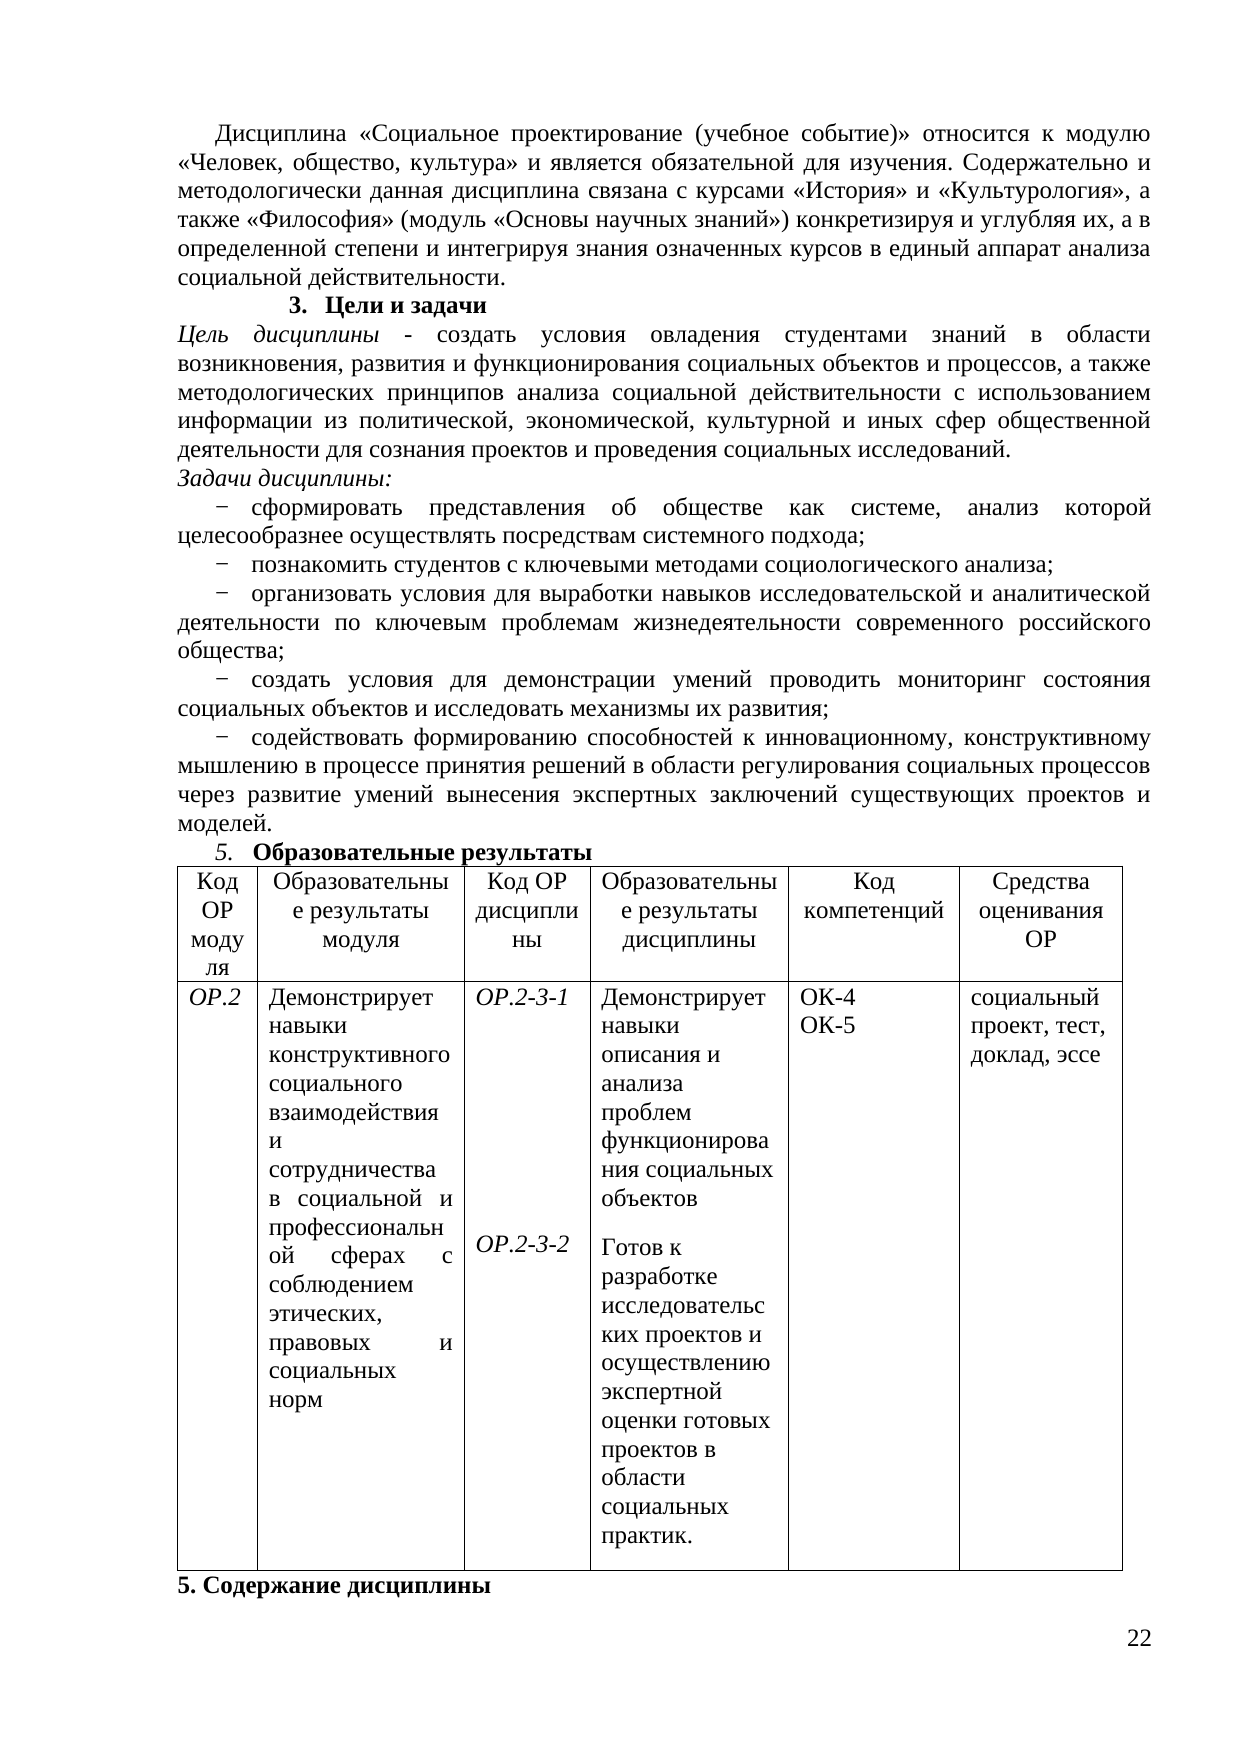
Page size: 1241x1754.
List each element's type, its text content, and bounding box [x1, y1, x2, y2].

text 5. Содержание дисциплины [177, 1570, 1152, 1599]
list познакомить студентов с ключевыми методами социологического анализа; [177, 549, 1152, 578]
table_cell Демонстрирует навыки описания и анализа проблем функционирования социальных объектов Готов к разработке исследовательских проектов и осуществлению экспертной оценки готовых проектов в области социальных практик. [591, 982, 788, 1569]
table_cell Демонстрирует навыки конструктивного социального взаимодействия и сотрудничества в социальной и профессиональной сферах с соблюдением этических, правовых и социальных норм [258, 982, 464, 1569]
table_header Код ОР дисциплины [465, 867, 590, 981]
list создать условия для демонстрации умений проводить мониторинг состояния социальных объектов и исследовать механизмы их развития; [177, 664, 1152, 722]
list Образовательные результаты [215, 837, 1152, 866]
table_cell ОР.2 [178, 982, 257, 1569]
list организовать условия для выработки навыков исследовательской и аналитической деятельности по ключевым проблемам жизнедеятельности современного российского общества; [177, 578, 1152, 664]
table_header Средства оценивания ОР [960, 867, 1122, 981]
table_cell ОР.2-3-1 ОР.2-3-2 [465, 982, 590, 1569]
table_header Код компетенций [789, 867, 959, 981]
table_header Образовательные результаты модуля [258, 867, 464, 981]
text Задачи дисциплины: [177, 463, 1152, 492]
list Цели и задачи [252, 291, 1152, 319]
list содействовать формированию способностей к инновационному, конструктивному мышлению в процессе принятия решений в области регулирования социальных процессов через развитие умений вынесения экспертных заключений существующих проектов и моделей. [177, 722, 1152, 837]
table_header Образовательные результаты дисциплины [591, 867, 788, 981]
table_cell социальный проект, тест, доклад, эссе [960, 982, 1122, 1569]
list сформировать представления об обществе как системе, анализ которой целесообразнее осуществлять посредствам системного подхода; [177, 492, 1152, 549]
text Цель дисциплины - создать условия овладения студентами знаний в области возникновения, развития и функционирования социальных объектов и процессов, а также методологических принципов анализа социальной действительности с использованием информации из политической, экономической, культурной и иных сфер общественной деятельности для сознания проектов и проведения социальных исследований. [177, 319, 1152, 463]
table_header Код ОР модуля [178, 867, 257, 981]
table_cell ОК-4 ОК-5 [789, 982, 959, 1569]
text Дисциплина «Социальное проектирование (учебное событие)» относится к модулю «Человек, общество, культура» и является обязательной для изучения. Содержательно и методологически данная дисциплина связана с курсами «История» и «Культурология», а также «Философия» (модуль «Основы научных знаний») конкретизируя и углубляя их, а в определенной степени и интегрируя знания означенных курсов в единый аппарат анализа социальной действительности. [177, 118, 1152, 291]
